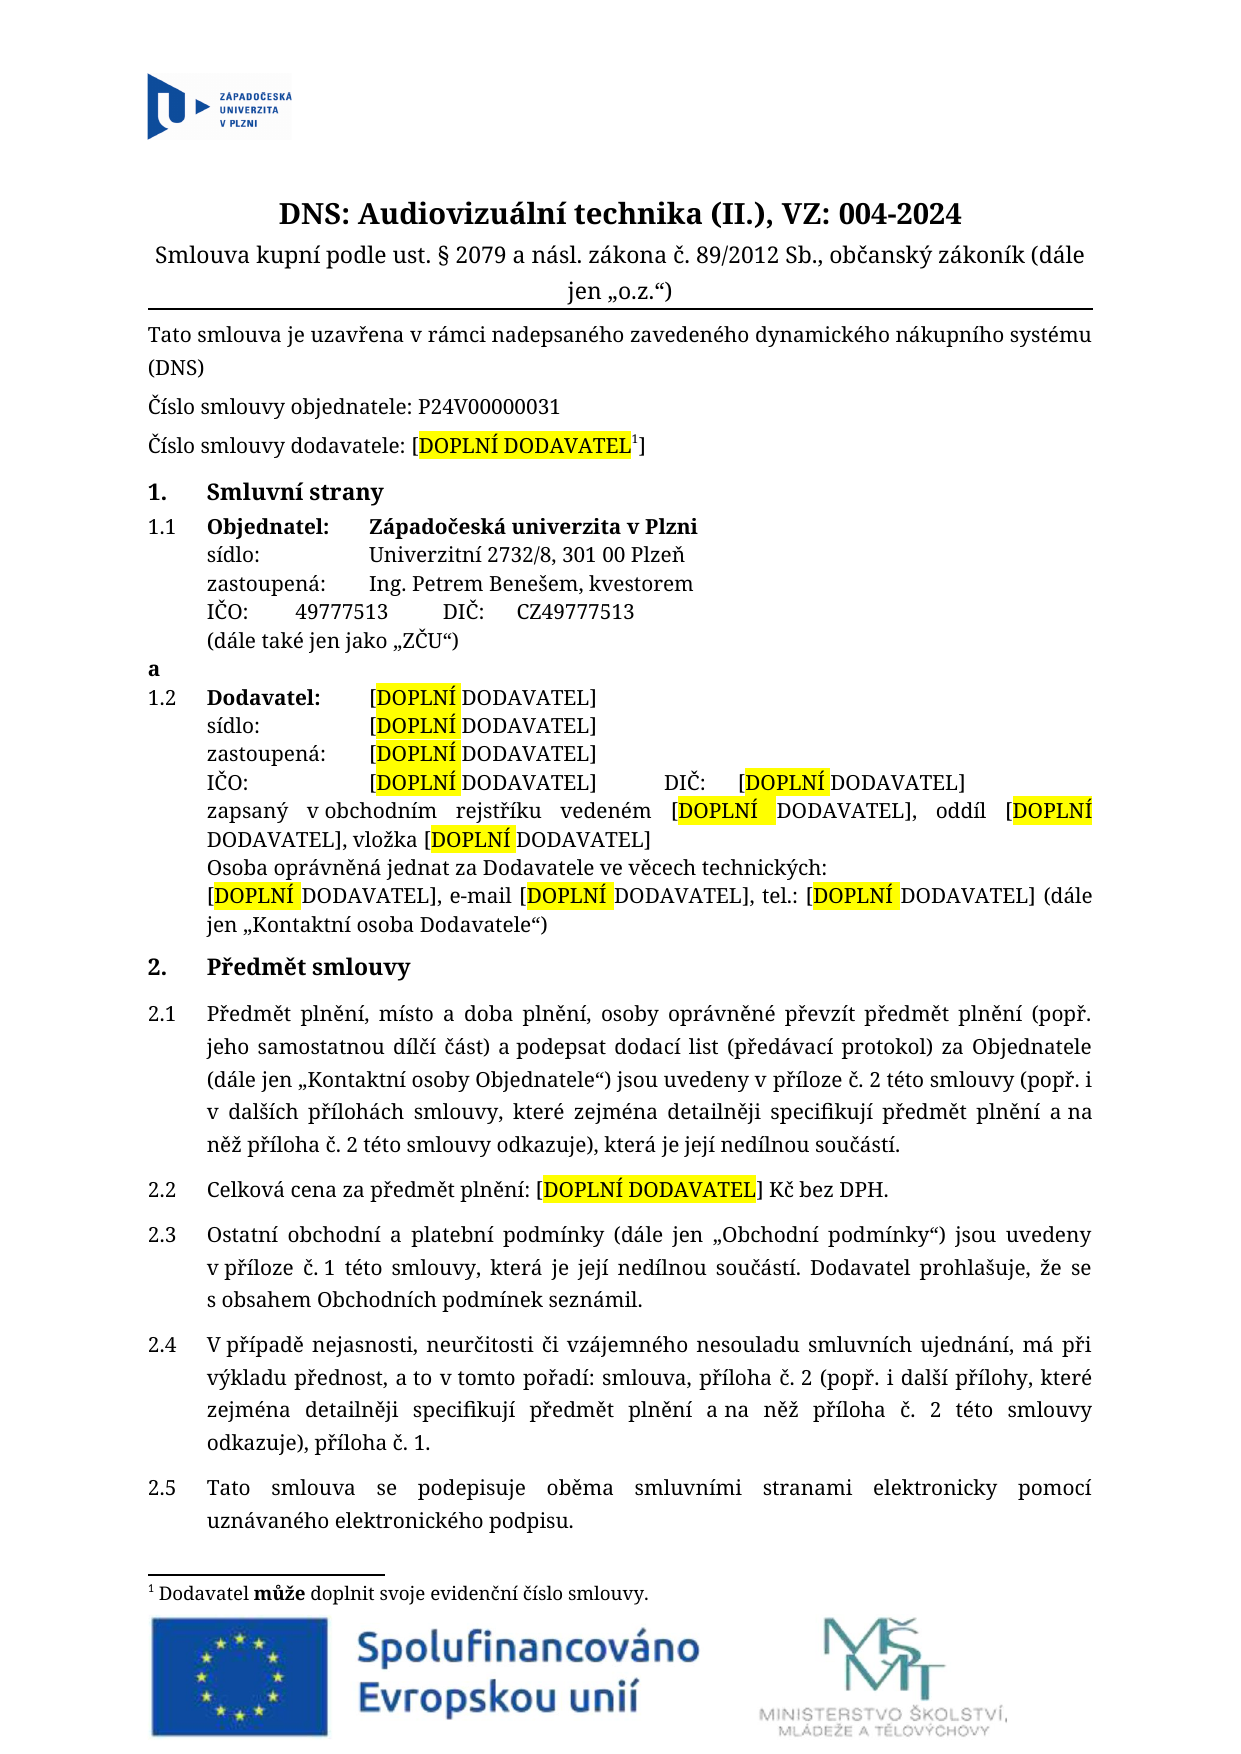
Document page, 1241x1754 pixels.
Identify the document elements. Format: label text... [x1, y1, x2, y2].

text Číslo smlouvy dodavatele: [DOPLNÍ DODAVATEL] [148, 431, 419, 459]
picture [147, 1614, 1009, 1742]
list Celková cena za předmět plnění: [DOPLNÍ DODAVATEL] Kč bez DPH. [148, 1175, 543, 1203]
text sídlo: [DOPLNÍ DODAVATEL] [207, 711, 376, 739]
text (dále také jen jako „ZČU“) [207, 626, 1093, 654]
text Číslo smlouvy dodavatele: [DOPLNÍ DODAVATEL] [631, 431, 1093, 459]
text Smlouva kupní podle ust. § 2079 a násl. zákona č. 89/2012 Sb., občanský zákoník (dále jen „o.z.“) [148, 239, 1093, 308]
text zastoupená: Ing. Petrem Benešem, kvestorem [207, 569, 1093, 597]
text Tato smlouva je uzavřena v rámci nadepsaného zavedeného dynamického nákupního systému (DNS) [148, 321, 1093, 382]
text IČO: [DOPLNÍ DODAVATEL] DIČ: [DOPLNÍ DODAVATEL] [207, 768, 376, 796]
text a [148, 654, 1093, 683]
text Číslo smlouvy objednatele: P24V00000031 [148, 392, 1093, 421]
text Osoba oprávněná jednat za Dodavatele ve věcech technických: [207, 853, 1093, 882]
text IČO: [DOPLNÍ DODAVATEL] DIČ: [DOPLNÍ DODAVATEL] [830, 768, 1093, 796]
picture [147, 73, 292, 140]
list V případě nejasnosti, neurčitosti či vzájemného nesouladu smluvních ujednání, má při výkladu přednost, a to v tomto pořadí: smlouva, příloha č. 2 (popř. i další přílohy, které zejména detailněji specifikují předmět plnění a na něž příloha č. 2 této smlouvy odkazuje), příloha č. 1. [148, 1330, 1093, 1457]
list Předmět plnění, místo a doba plnění, osoby oprávněné převzít předmět plnění (popř. jeho samostatnou dílčí část) a podepsat dodací list (předávací protokol) za Objednatele (dále jen „Kontaktní osoby Objednatele“) jsou uvedeny v příloze č. 2 této smlouvy (popř. i v dalších přílohách smlouvy, které zejména detailněji specifikují předmět plnění a na něž příloha č. 2 této smlouvy odkazuje), která je její nedílnou součástí. [148, 999, 1093, 1158]
text zapsaný v obchodním rejstříku vedeném [DOPLNÍ DODAVATEL], oddíl [DOPLNÍ DODAVATEL], vložka [DOPLNÍ DODAVATEL] [207, 796, 1093, 853]
list Celková cena za předmět plnění: [DOPLNÍ DODAVATEL] Kč bez DPH. [756, 1175, 1093, 1203]
text IČO: [DOPLNÍ DODAVATEL] DIČ: [DOPLNÍ DODAVATEL] [461, 768, 745, 796]
text sídlo: Univerzitní 2732/8, 301 00 Plzeň [207, 540, 1093, 569]
list Dodavatel: [DOPLNÍ DODAVATEL] [148, 683, 376, 711]
list Tato smlouva se podepisuje oběma smluvními stranami elektronicky pomocí uznávaného elektronického podpisu. [148, 1473, 1093, 1534]
list Objednatel: Západočeská univerzita v Plzni [148, 512, 1093, 540]
text [DOPLNÍ DODAVATEL], e-mail [DOPLNÍ DODAVATEL], tel.: [DOPLNÍ DODAVATEL] (dále jen „Kontaktní osoba Dodavatele“) [207, 882, 1093, 938]
text zastoupená: [DOPLNÍ DODAVATEL] [207, 739, 1093, 768]
text IČO: 49777513 DIČ: CZ49777513 [207, 597, 1093, 626]
list Smluvní strany [148, 476, 1093, 507]
list Předmět smlouvy [148, 951, 1093, 982]
list Ostatní obchodní a platební podmínky (dále jen „Obchodní podmínky“) jsou uvedeny v příloze č. 1 této smlouvy, která je její nedílnou součástí. Dodavatel prohlašuje, že se s obsahem Obchodních podmínek seznámil. [148, 1220, 1093, 1314]
list Dodavatel: [DOPLNÍ DODAVATEL] [461, 683, 1093, 711]
text sídlo: [DOPLNÍ DODAVATEL] [461, 711, 1093, 739]
text DNS: Audiovizuální technika (II.), VZ: 004-2024 [148, 193, 1093, 233]
